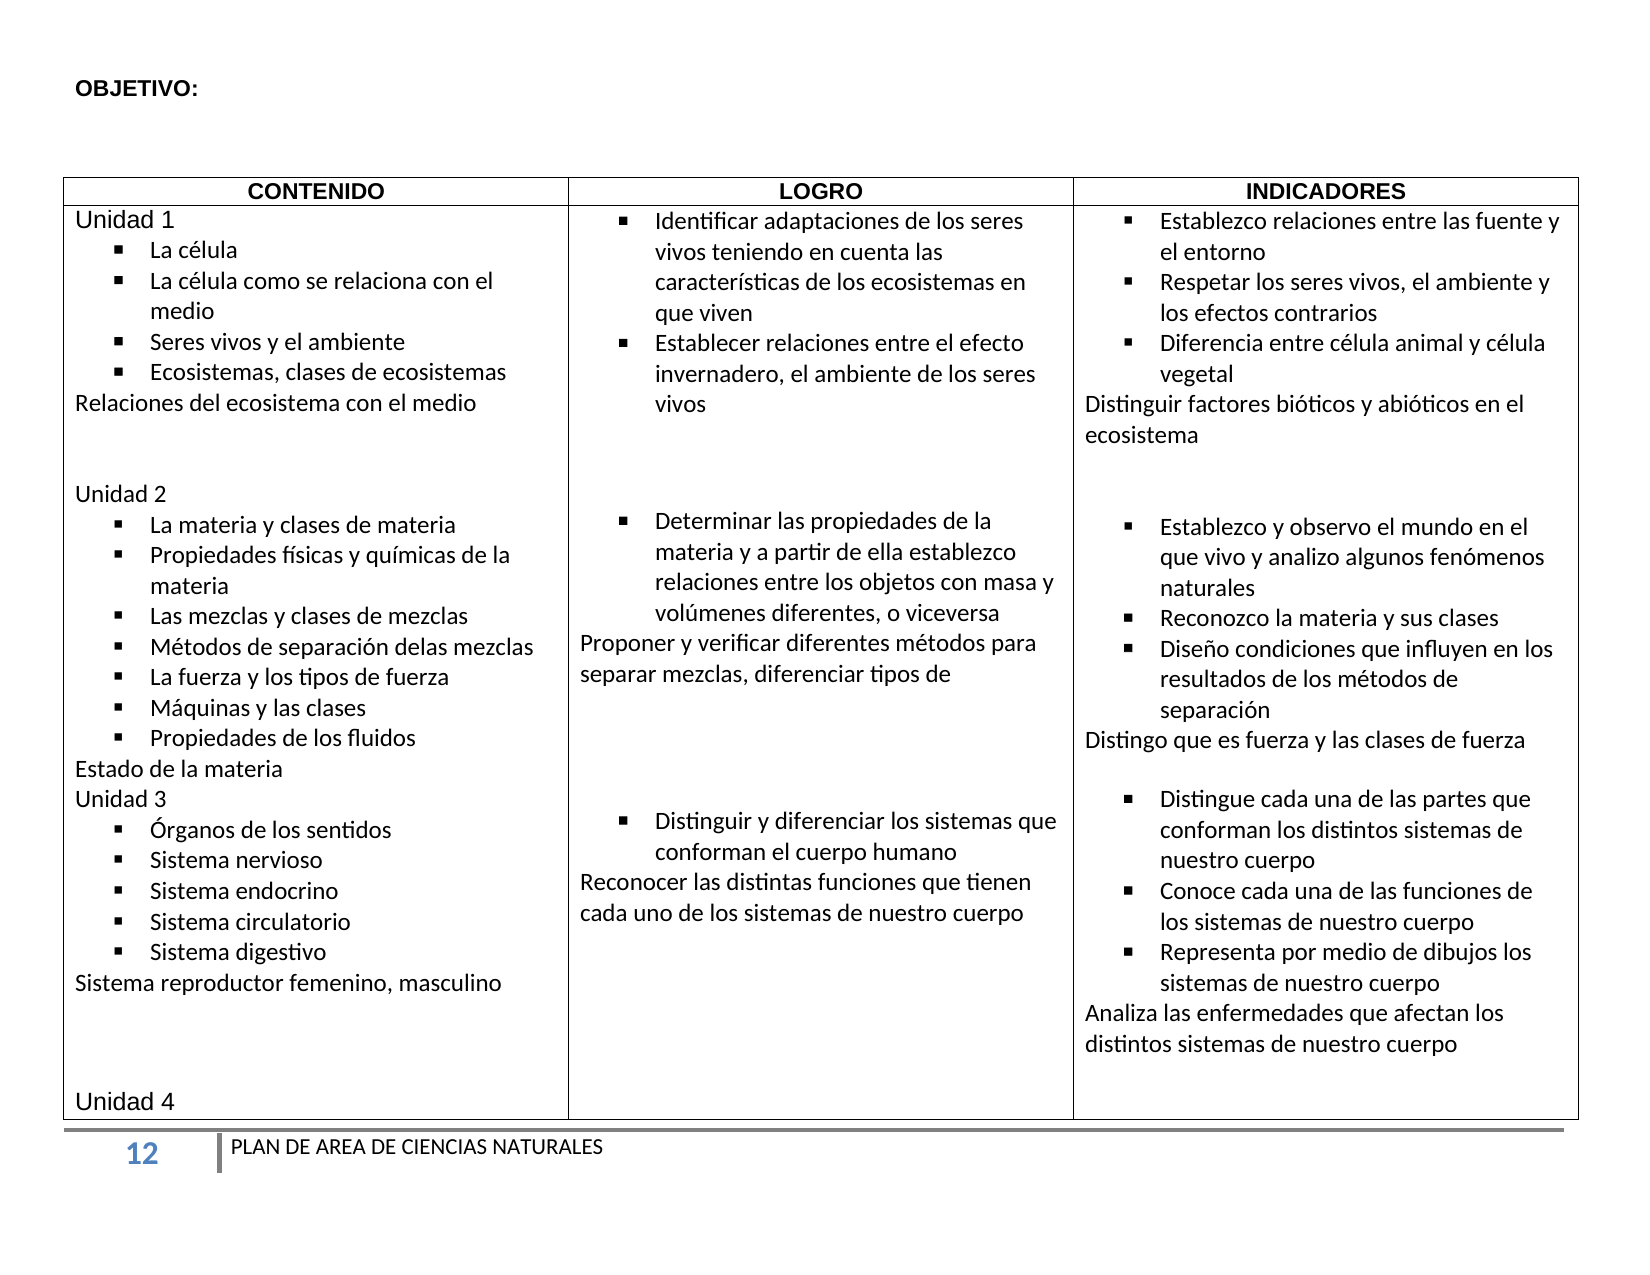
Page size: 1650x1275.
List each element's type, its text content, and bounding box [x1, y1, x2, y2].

table_header CONTENIDO [64, 178, 568, 204]
table_header INDICADORES [1074, 178, 1578, 204]
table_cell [64, 206, 568, 1119]
table_header LOGRO [569, 178, 1073, 204]
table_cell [1074, 206, 1578, 1119]
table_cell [569, 206, 1073, 1119]
text OBJETIVO: [75, 75, 1575, 101]
